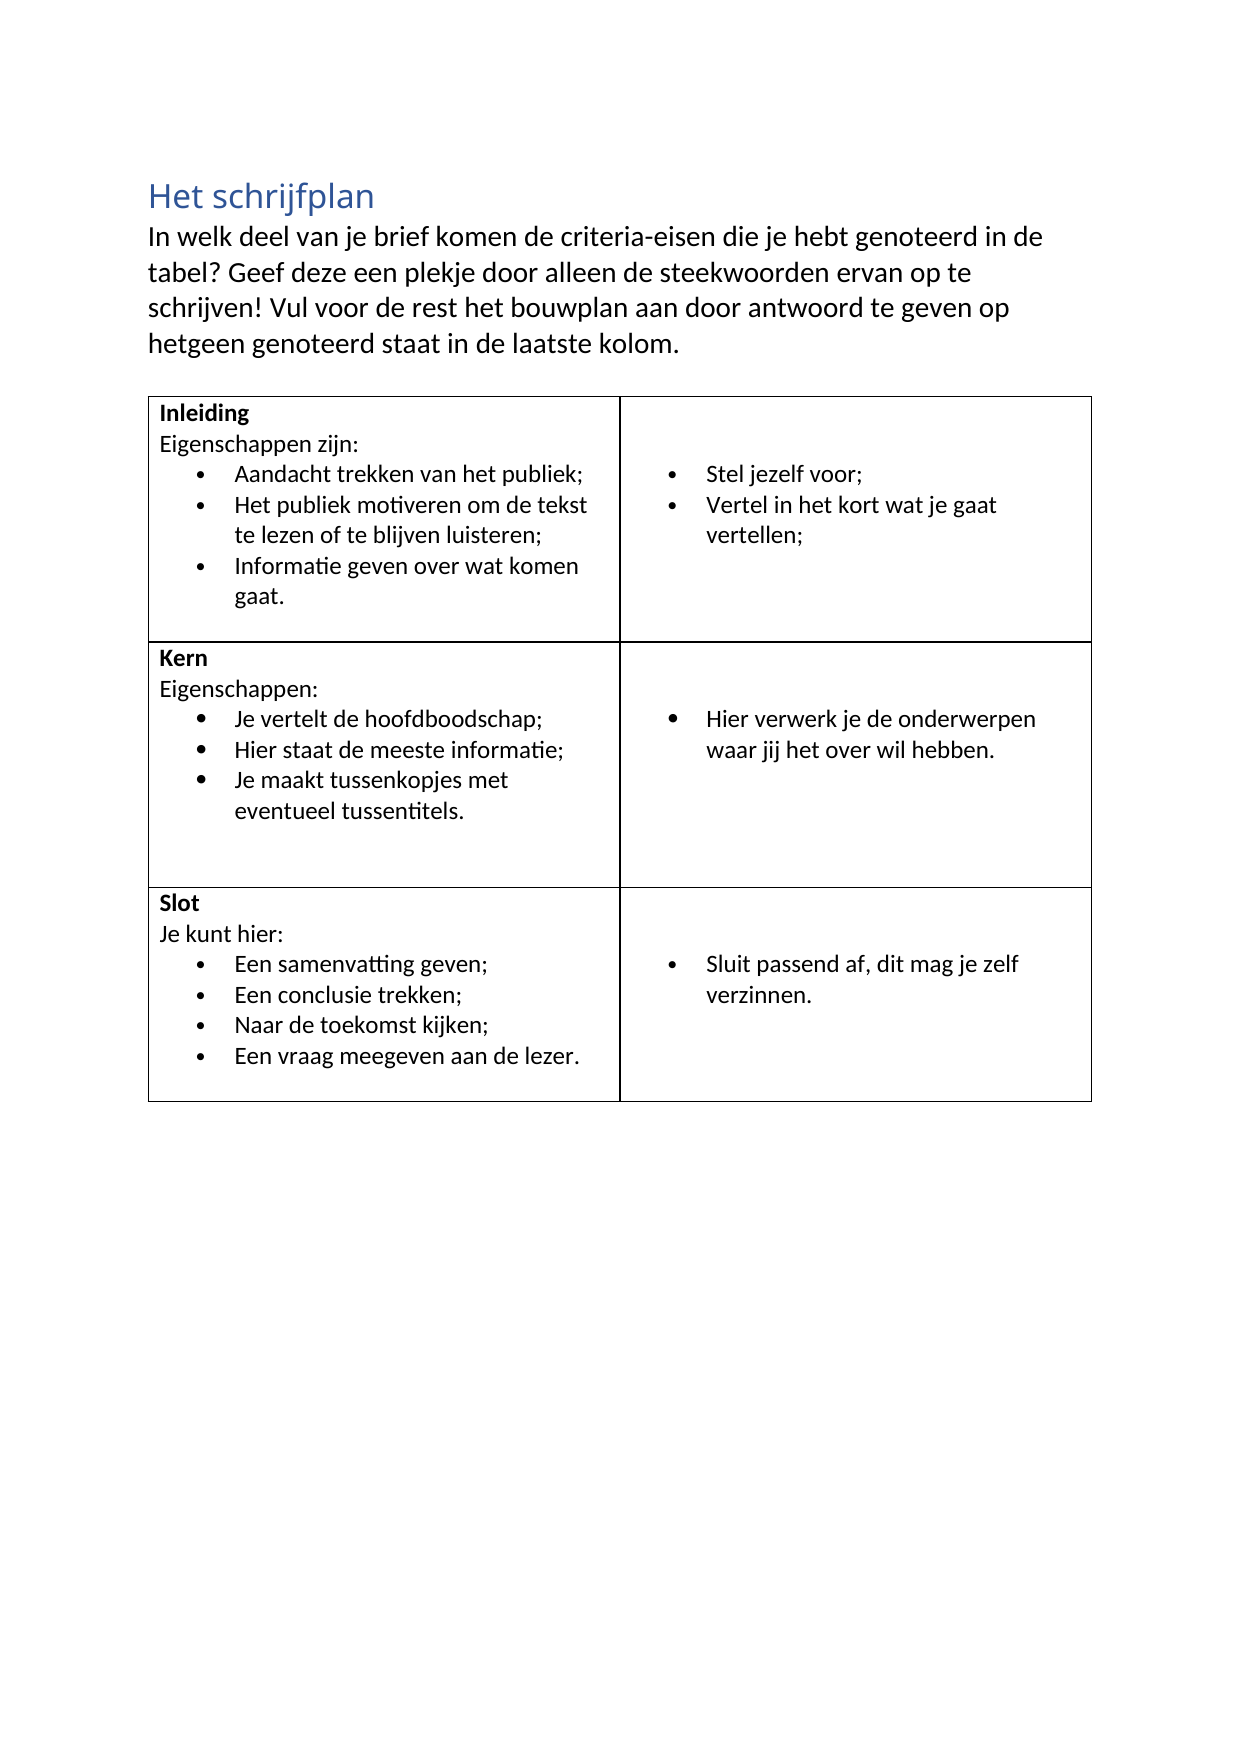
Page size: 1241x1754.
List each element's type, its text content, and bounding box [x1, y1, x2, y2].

table_cell Kern Eigenschappen: Je vertelt de hoofdboodschap; Hier staat de meeste informatie; Je maakt tussenkopjes met eventueel tussentitels. [149, 643, 619, 887]
table_cell Slot Je kunt hier: Een samenvatting geven; Een conclusie trekken; Naar de toekomst kijken; Een vraag meegeven aan de lezer. [149, 888, 619, 1101]
text In welk deel van je brief komen de criteria-eisen die je hebt genoteerd in de tabel? Geef deze een plekje door alleen de steekwoorden ervan op te schrijven! Vul voor de rest het bouwplan aan door antwoord te geven op hetgeen genoteerd staat in de laatste kolom. [148, 218, 1093, 361]
table_header Inleiding Eigenschappen zijn: Aandacht trekken van het publiek; Het publiek motiveren om de tekst te lezen of te blijven luisteren; Informatie geven over wat komen gaat. [149, 397, 619, 641]
subtitle Het schrijfplan [148, 173, 1093, 218]
table_cell Hier verwerk je de onderwerpen waar jij het over wil hebben. [621, 643, 1091, 887]
table_cell Sluit passend af, dit mag je zelf verzinnen. [621, 888, 1091, 1101]
table_header Stel jezelf voor; Vertel in het kort wat je gaat vertellen; [621, 397, 1091, 641]
